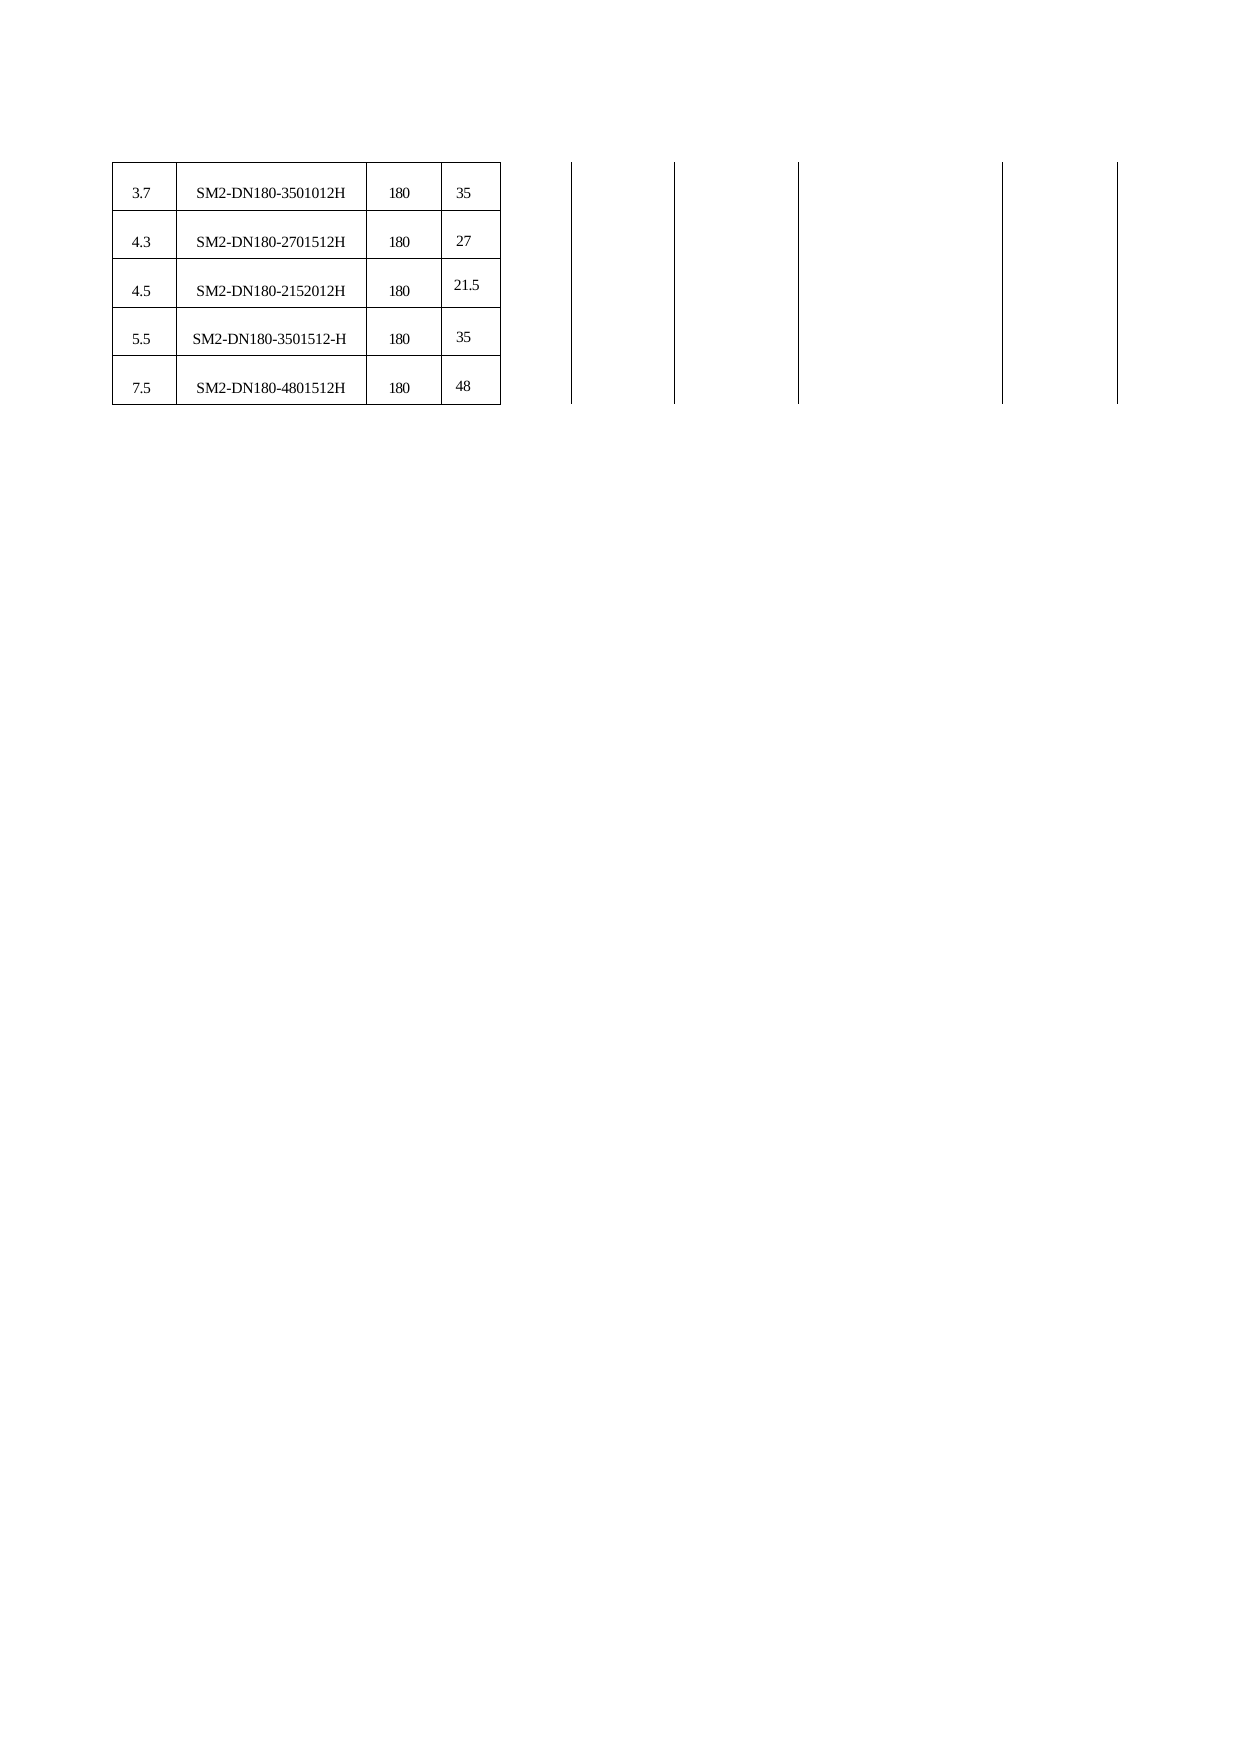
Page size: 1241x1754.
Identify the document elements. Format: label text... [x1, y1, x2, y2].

table_cell SM2-DN180-3501012H [177, 163, 366, 209]
table_cell 4.3 [113, 211, 176, 258]
table_cell 27 [442, 211, 500, 258]
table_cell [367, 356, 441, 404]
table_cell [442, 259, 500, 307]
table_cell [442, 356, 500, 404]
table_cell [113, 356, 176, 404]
table_cell 180 [367, 163, 441, 209]
table_cell 180 [367, 211, 441, 258]
table_cell 3.7 [113, 163, 176, 209]
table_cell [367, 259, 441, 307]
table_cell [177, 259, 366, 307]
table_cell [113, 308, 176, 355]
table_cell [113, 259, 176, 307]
table_cell SM2-DN180-2701512H [177, 211, 366, 258]
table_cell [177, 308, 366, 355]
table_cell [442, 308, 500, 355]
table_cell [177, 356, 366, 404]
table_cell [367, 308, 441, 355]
table_cell 35 [442, 163, 500, 209]
